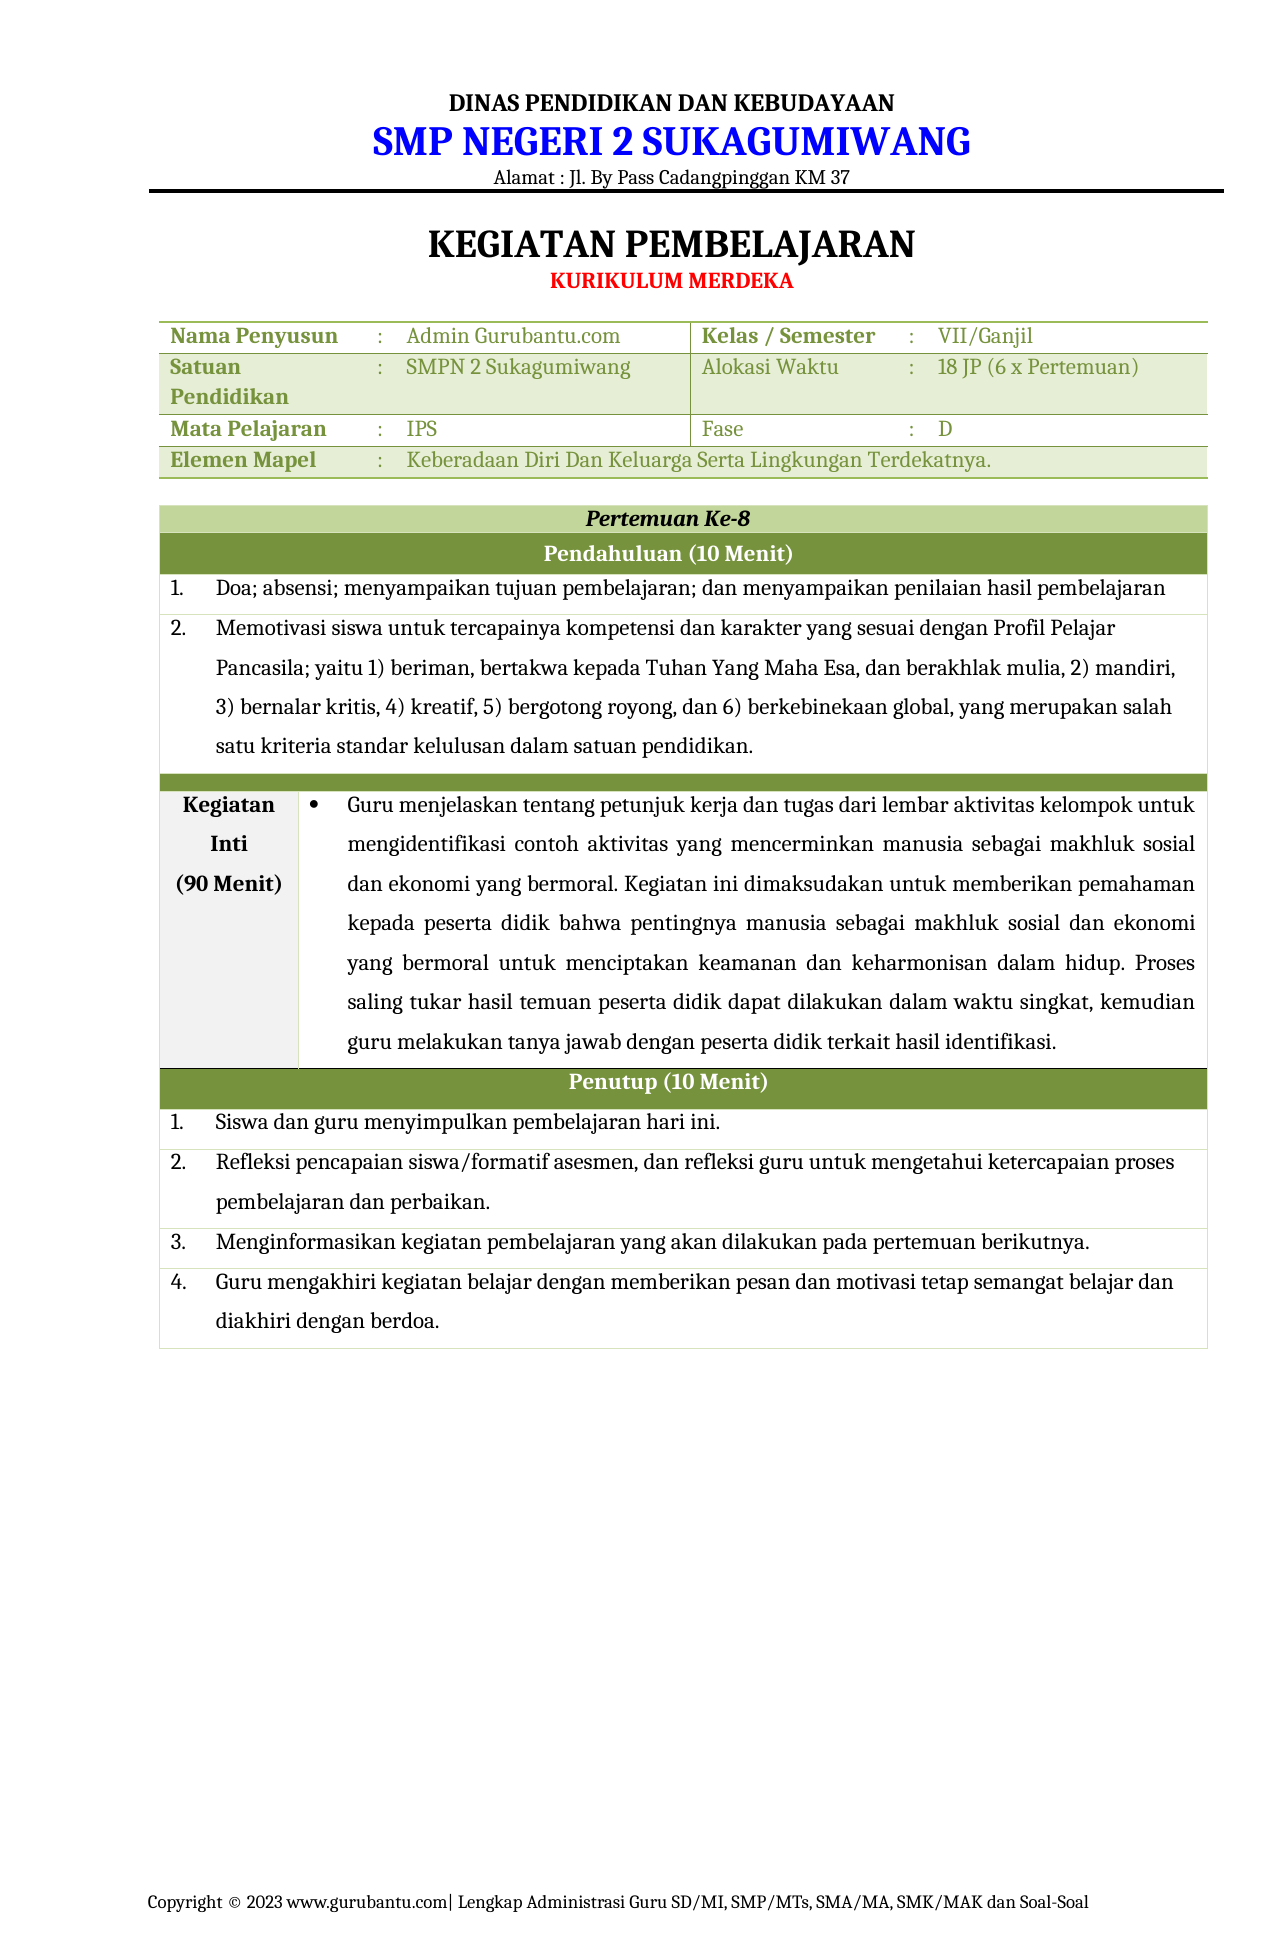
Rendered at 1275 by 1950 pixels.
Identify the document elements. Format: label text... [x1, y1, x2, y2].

table_cell Kegiatan Inti (90 Menit) [160, 792, 298, 1068]
text KEGIATAN PEMBELAJARAN [148, 222, 1196, 268]
table_cell : [897, 415, 927, 446]
table_cell [160, 774, 1207, 791]
table_cell 2. [160, 1150, 204, 1228]
table_header Admin Gurubantu.com [395, 323, 690, 353]
table_header : [897, 323, 927, 353]
table_cell Guru menjelaskan tentang petunjuk kerja dan tugas dari lembar aktivitas kelompok untuk mengidentifikasi contoh aktivitas yang mencerminkan manusia sebagai makhluk sosial dan ekonomi yang bermoral. Kegiatan ini dimaksudakan untuk memberikan pemahaman kepada peserta didik bahwa pentingnya manusia sebagai makhluk sosial dan ekonomi yang bermoral untuk menciptakan keamanan dan keharmonisan dalam hidup. Proses saling tukar hasil temuan peserta didik dapat dilakukan dalam waktu singkat, kemudian guru melakukan tanya jawab dengan peserta didik terkait hasil identifikasi. [299, 792, 1207, 1068]
table_header VII/Ganjil [927, 323, 1207, 353]
table_cell Guru mengakhiri kegiatan belajar dengan memberikan pesan dan motivasi tetap semangat belajar dan diakhiri dengan berdoa. [204, 1269, 1207, 1348]
text SMP NEGERI 2 SUKAGUMIWANG [148, 117, 1196, 165]
table_cell Doa; absensi; menyampaikan tujuan pembelajaran; dan menyampaikan penilaian hasil pembelajaran [204, 575, 1207, 614]
table_header Pertemuan Ke-8 [160, 506, 1207, 532]
table_cell IPS [395, 415, 690, 446]
table_cell Elemen Mapel [159, 447, 366, 477]
table_cell D [927, 415, 1207, 446]
table_cell SMPN 2 Sukagumiwang [395, 354, 690, 414]
table_cell Siswa dan guru menyimpulkan pembelajaran hari ini. [204, 1110, 1207, 1149]
table_cell Satuan Pendidikan [159, 354, 366, 414]
table_cell Alokasi Waktu [691, 354, 897, 414]
table_cell Refleksi pencapaian siswa/formatif asesmen, dan refleksi guru untuk mengetahui ketercapaian proses pembelajaran dan perbaikan. [204, 1150, 1207, 1228]
table_cell Memotivasi siswa untuk tercapainya kompetensi dan karakter yang sesuai dengan Profil Pelajar Pancasila; yaitu 1) beriman, bertakwa kepada Tuhan Yang Maha Esa, dan berakhlak mulia, 2) mandiri, 3) bernalar kritis, 4) kreatif, 5) bergotong royong, dan 6) berkebinekaan global, yang merupakan salah satu kriteria standar kelulusan dalam satuan pendidikan. [204, 615, 1207, 773]
table_cell Penutup (10 Menit) [160, 1069, 1207, 1109]
table_cell Keberadaan Diri Dan Keluarga Serta Lingkungan Terdekatnya. [395, 447, 1207, 477]
text DINAS PENDIDIKAN DAN KEBUDAYAAN [148, 89, 1196, 117]
table_cell 1. [160, 575, 204, 614]
table_cell Menginformasikan kegiatan pembelajaran yang akan dilakukan pada pertemuan berikutnya. [204, 1229, 1207, 1268]
text KURIKULUM MERDEKA [148, 268, 1196, 294]
table_header Kelas / Semester [691, 323, 897, 353]
table_cell : [366, 415, 395, 446]
table_cell Mata Pelajaran [159, 415, 366, 446]
table_cell 18 JP (6 x Pertemuan) [927, 354, 1207, 414]
table_cell : [366, 354, 395, 414]
table_cell : [897, 354, 927, 414]
table_header Nama Penyusun [159, 323, 366, 353]
table_cell Pendahuluan (10 Menit) [160, 533, 1207, 574]
table_cell Fase [691, 415, 897, 446]
table_cell 4. [160, 1269, 204, 1348]
table_header : [366, 323, 395, 353]
table_cell : [366, 447, 395, 477]
text Alamat : Jl. By Pass Cadangpinggan KM 37 [148, 165, 1196, 189]
table_cell 3. [160, 1229, 204, 1268]
table_cell 1. [160, 1110, 204, 1149]
table_cell 2. [160, 615, 204, 773]
